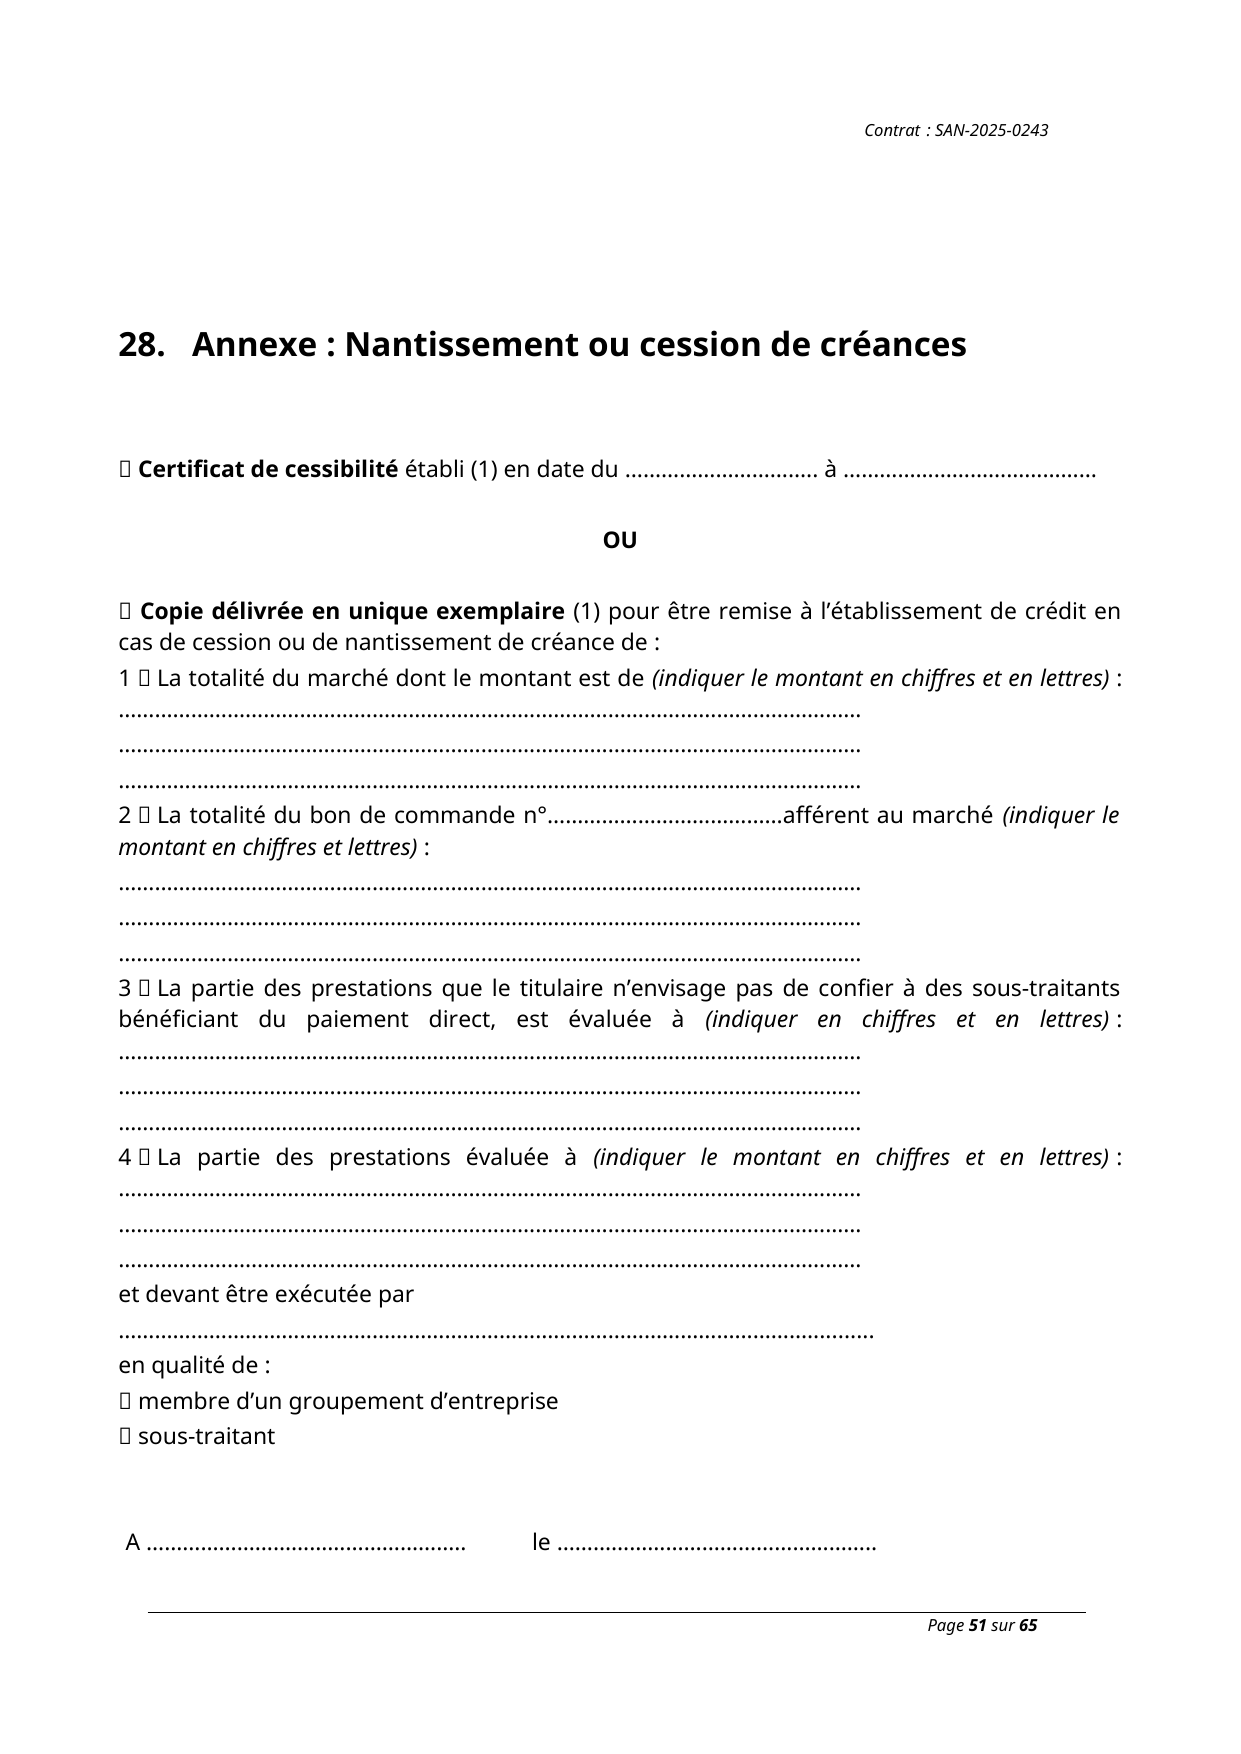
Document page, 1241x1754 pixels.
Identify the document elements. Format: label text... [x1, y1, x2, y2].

text  membre d’un groupement d’entreprise [118, 1385, 1122, 1416]
text en qualité de : [118, 1349, 1122, 1381]
text ……………………………………………………………………………………………………........... [118, 1314, 1122, 1345]
text …………………………………………………………………………………………………………… [118, 937, 1122, 968]
text 2  La totalité du bon de commande n°…………………………………afférent au marché (indiquer le montant en chiffres et lettres) : [118, 799, 1122, 862]
text …………………………………………………………………………………………………………… [118, 1070, 1122, 1101]
text OU [118, 524, 1122, 556]
text …………………………………………………………………………………………………………… [118, 866, 1122, 897]
text …………………………………………………………………………………………………………… [118, 1106, 1122, 1137]
text …………………………………………………………………………………………………………… [118, 764, 1122, 795]
text  sous-traitant [118, 1420, 1122, 1451]
text …………………………………………………………………………………………………………… [118, 1208, 1122, 1239]
text 3  La partie des prestations que le titulaire n’envisage pas de confier à des sous-traitants bénéficiant du paiement direct, est évaluée à (indiquer en chiffres et en lettres) : …………………………………………………………………………………………………………… [118, 972, 1122, 1066]
text …………………………………………………………………………………………………………… [118, 728, 1122, 760]
text et devant être exécutée par [118, 1278, 1122, 1310]
text …………………………………………………………………………………………………………… [118, 901, 1122, 933]
text  Copie délivrée en unique exemplaire (1) pour être remise à l’établissement de crédit en cas de cession ou de nantissement de créance de : [118, 595, 1122, 658]
text 1  La totalité du marché dont le montant est de (indiquer le montant en chiffres et en lettres) : …………………………………………………………………………………………………………… [118, 662, 1122, 724]
text  Certificat de cessibilité établi (1) en date du ………………………….. à …………………………………… [118, 453, 1122, 485]
text 4  La partie des prestations évaluée à (indiquer le montant en chiffres et en lettres) : …………………………………………………………………………………………………………… [118, 1141, 1122, 1203]
text …………………………………………………………………………………………………………… [118, 1243, 1122, 1274]
text Annexe : Nantissement ou cession de créances [118, 321, 1122, 366]
table_header A …………………………………………….. le …………………………………………….. [118, 1522, 1078, 1558]
